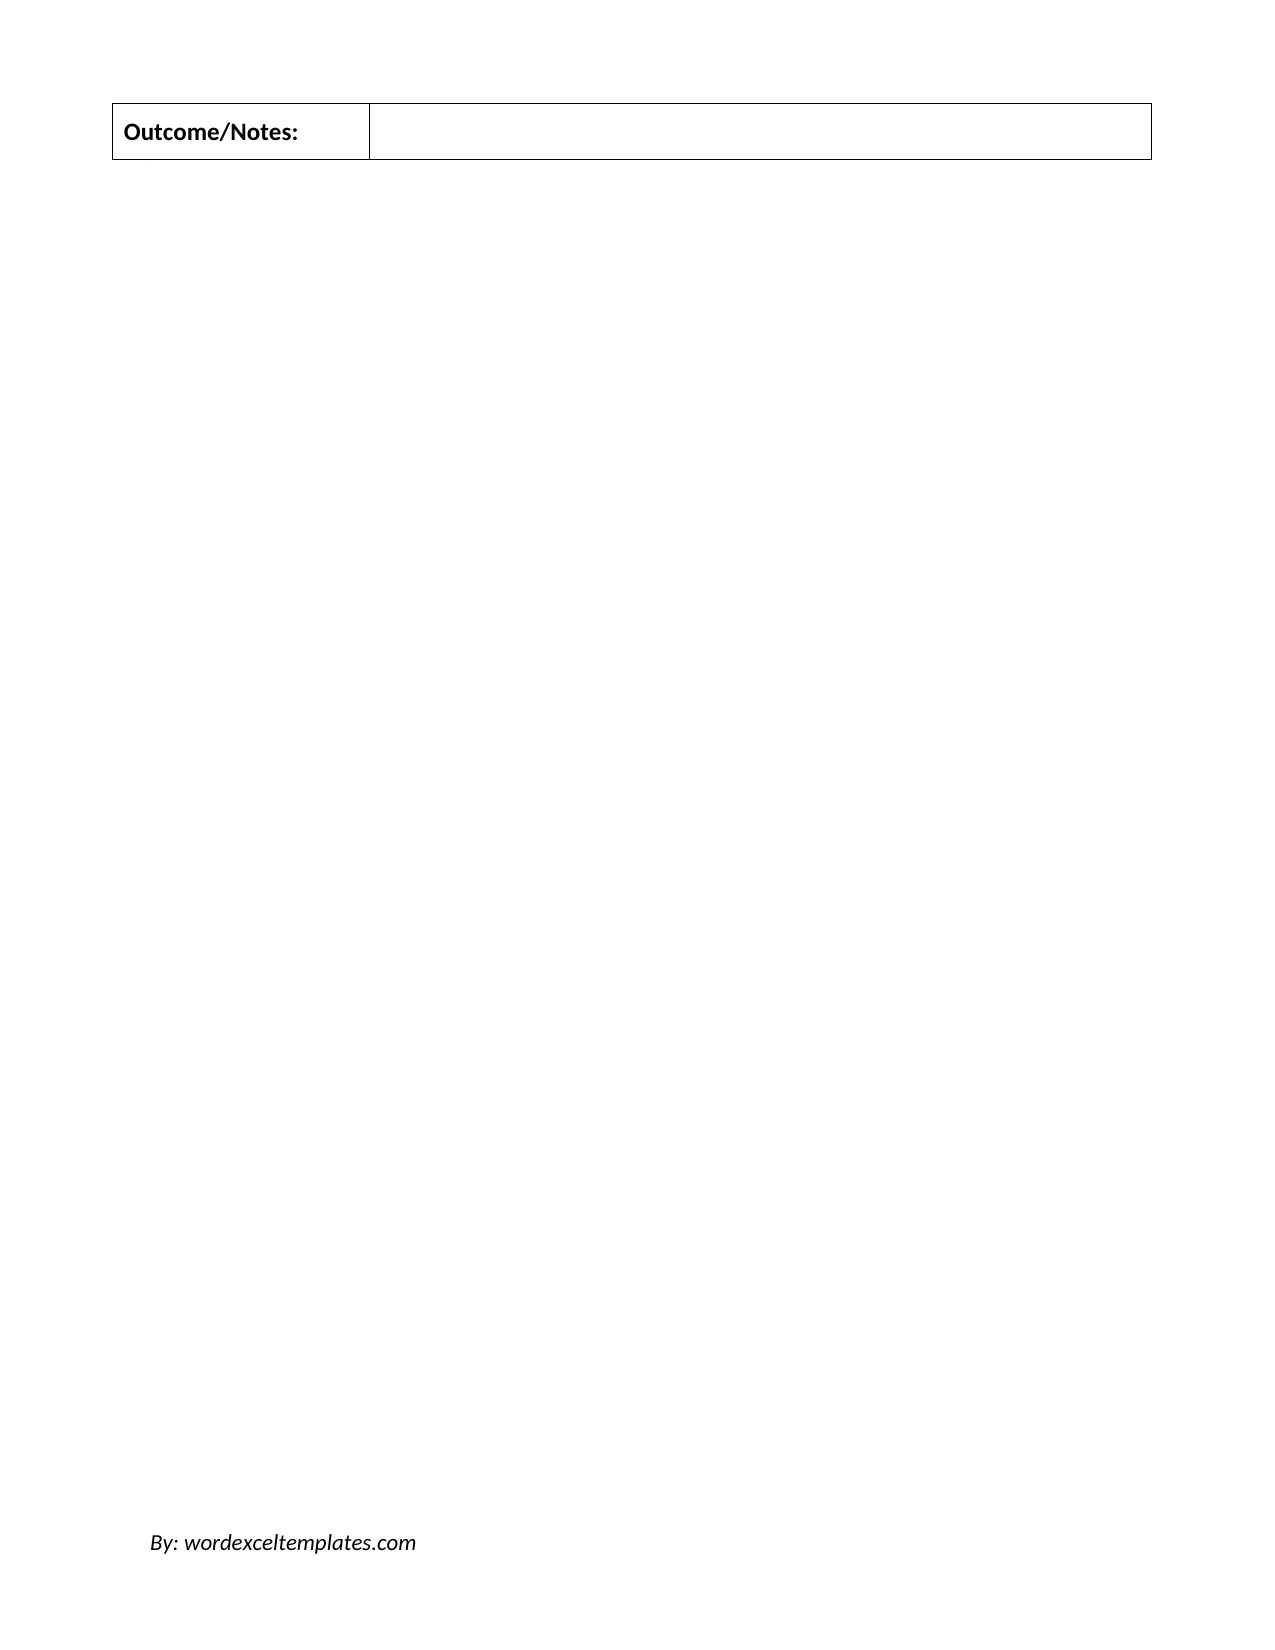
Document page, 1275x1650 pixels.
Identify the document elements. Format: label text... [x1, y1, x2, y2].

table_cell Outcome/Notes: [113, 104, 369, 159]
table_cell [370, 104, 1151, 159]
